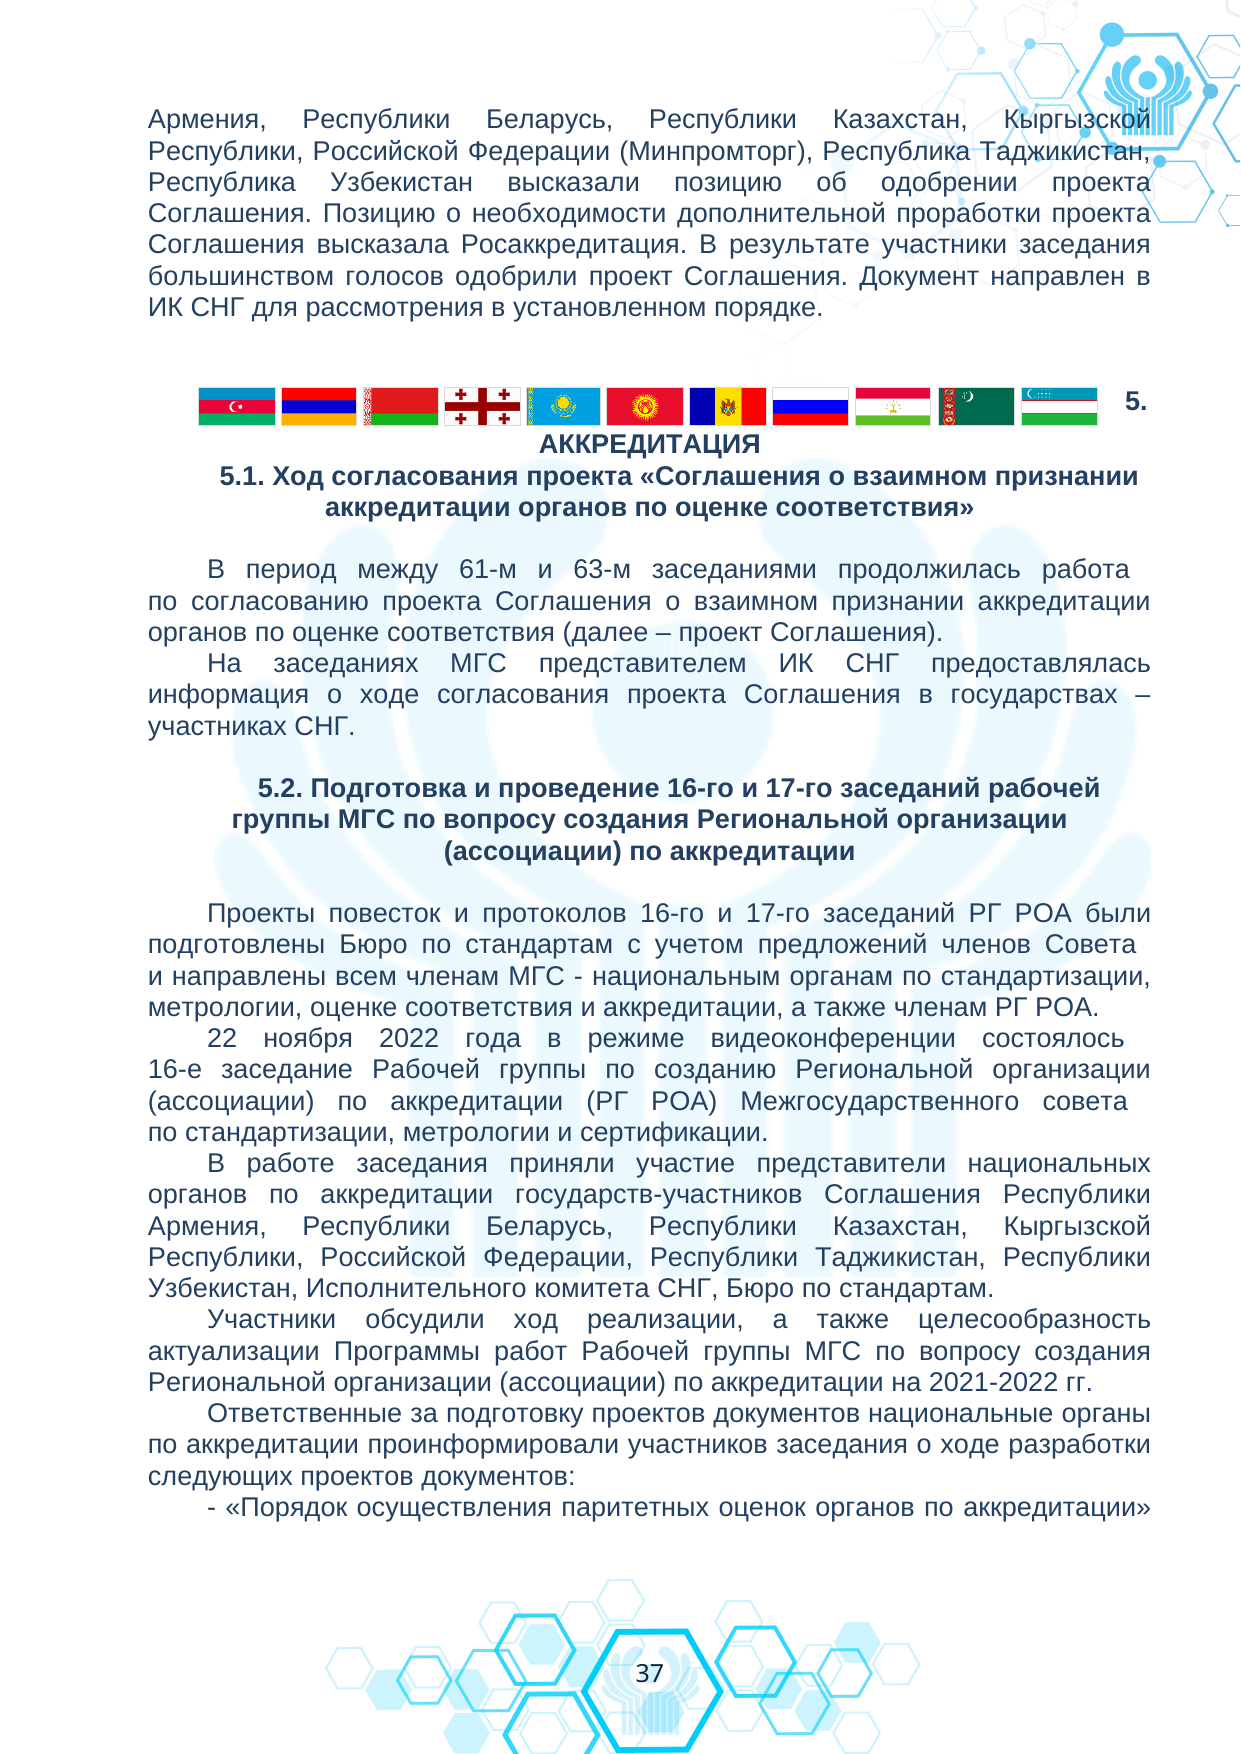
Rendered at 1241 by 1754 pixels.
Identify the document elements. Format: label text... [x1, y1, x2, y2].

picture [25, 0, 1241, 1754]
text Проекты повесток и протоколов 16-го и 17-го заседаний РГ РОА были подготовлены Бюро по стандартам с учетом предложений членов Совета и направлены всем членам МГС - национальным органам по стандартизации, метрологии, оценке соответствия и аккредитации, а также членам РГ РОА. [148, 897, 1152, 1022]
text В период между 61-м и 63-м заседаниями продолжилась работа по согласованию проекта Соглашения о взаимном признании аккредитации органов по оценке соответствия (далее – проект Соглашения). [148, 553, 1152, 647]
text 5.1. Ход согласования проекта «Соглашения о взаимном признании аккредитации органов по оценке соответствия» [148, 459, 1152, 522]
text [148, 103, 1152, 322]
text Участники обсудили ход реализации, а также целесообразность актуализации Программы работ Рабочей группы МГС по вопросу создания Региональной организации (ассоциации) по аккредитации на 2021-2022 гг. [148, 1303, 1152, 1397]
text 5. АККРЕДИТАЦИЯ [148, 385, 1152, 459]
text На заседаниях МГС представителем ИК СНГ предоставлялась информация о ходе согласования проекта Соглашения в государствах – участниках СНГ. [148, 647, 1152, 741]
text 5.2. Подготовка и проведение 16-го и 17-го заседаний рабочей группы МГС по вопросу создания Региональной организации (ассоциации) по аккредитации [148, 772, 1152, 866]
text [148, 1491, 1152, 1522]
text В работе заседания приняли участие представители национальных органов по аккредитации государств-участников Соглашения Республики Армения, Республики Беларусь, Республики Казахстан, Кыргызской Республики, Российской Федерации, Республики Таджикистан, Республики Узбекистан, Исполнительного комитета СНГ, Бюро по стандартам. [148, 1147, 1152, 1303]
text Ответственные за подготовку проектов документов национальные органы по аккредитации проинформировали участников заседания о ходе разработки следующих проектов документов: [148, 1397, 1152, 1491]
text 22 ноября 2022 года в режиме видеоконференции состоялось 16-е заседание Рабочей группы по созданию Региональной организации (ассоциации) по аккредитации (РГ РОА) Межгосударственного совета по стандартизации, метрологии и сертификации. [148, 1022, 1152, 1147]
